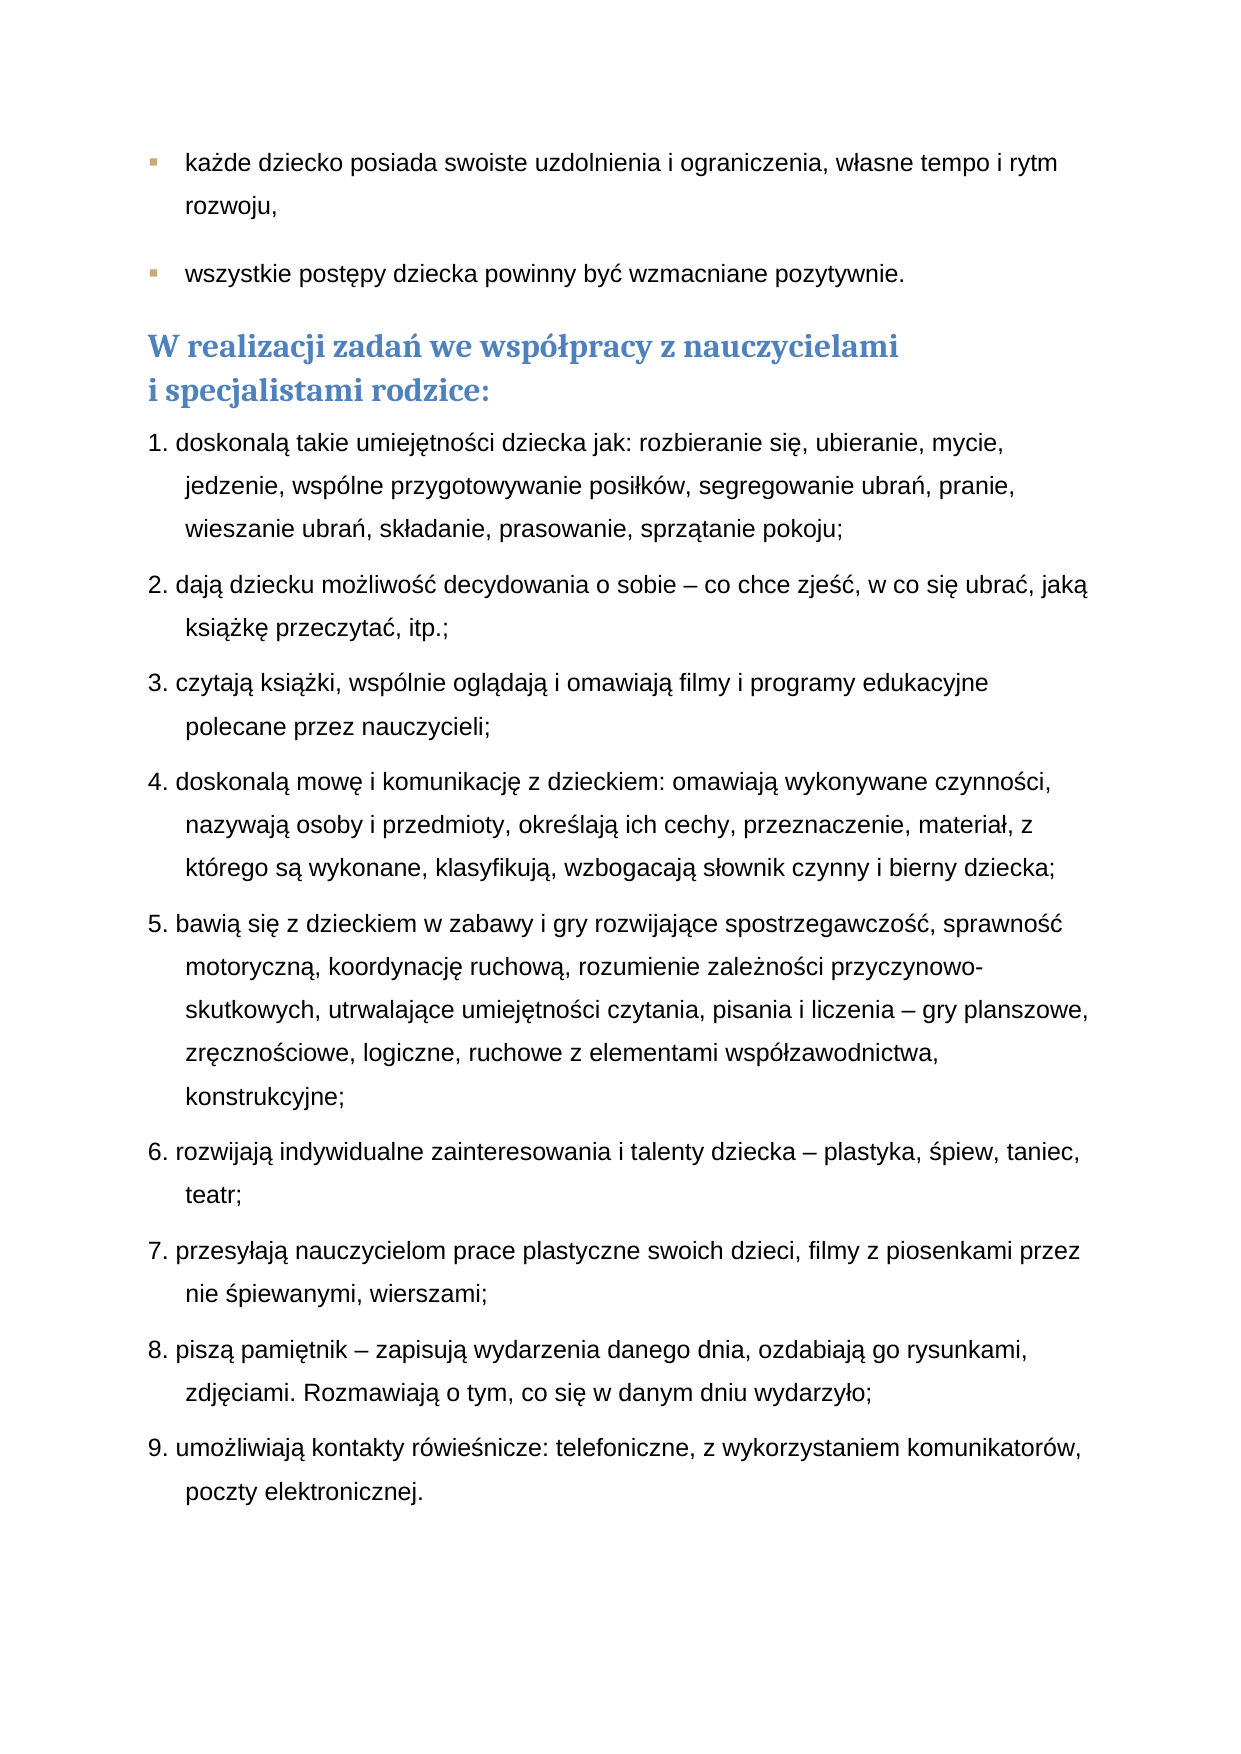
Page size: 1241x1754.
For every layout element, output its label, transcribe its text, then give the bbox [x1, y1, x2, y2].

list 4. doskonalą mowę i komunikację z dzieckiem: omawiają wykonywane czynności, nazywają osoby i przedmioty, określają ich cechy, przeznaczenie, materiał, z którego są wykonane, klasyfikują, wzbogacają słownik czynny i bierny dziecka; [148, 767, 1093, 882]
list 9. umożliwiają kontakty rówieśnicze: telefoniczne, z wykorzystaniem komunikatorów, poczty elektronicznej. [148, 1433, 1093, 1505]
list 7. przesyłają nauczycielom prace plastyczne swoich dzieci, filmy z piosenkami przez nie śpiewanymi, wierszami; [148, 1236, 1093, 1308]
text każde dziecko posiada swoiste uzdolnienia i ograniczenia, własne tempo i rytm rozwoju, [148, 148, 1093, 219]
list 5. bawią się z dzieckiem w zabawy i gry rozwijające spostrzegawczość, sprawność motoryczną, koordynację ruchową, rozumienie zależności przyczynowo-skutkowych, utrwalające umiejętności czytania, pisania i liczenia – gry planszowe, zręcznościowe, logiczne, ruchowe z elementami współzawodnictwa, konstrukcyjne; [148, 909, 1093, 1110]
list 6. rozwijają indywidualne zainteresowania i talenty dziecka – plastyka, śpiew, taniec, teatr; [148, 1137, 1093, 1209]
subtitle W realizacji zadań we współpracy z nauczycielami i specjalistami rodzice: [148, 327, 1093, 409]
list 3. czytają książki, wspólnie oglądają i omawiają filmy i programy edukacyjne polecane przez nauczycieli; [148, 668, 1093, 740]
list 2. dają dziecku możliwość decydowania o sobie – co chce zjeść, w co się ubrać, jaką książkę przeczytać, itp.; [148, 570, 1093, 642]
list 8. piszą pamiętnik – zapisują wydarzenia danego dnia, ozdabiają go rysunkami, zdjęciami. Rozmawiają o tym, co się w danym dniu wydarzyło; [148, 1335, 1093, 1407]
text wszystkie postępy dziecka powinny być wzmacniane pozytywnie. [148, 259, 1093, 288]
list 1. doskonalą takie umiejętności dziecka jak: rozbieranie się, ubieranie, mycie, jedzenie, wspólne przygotowywanie posiłków, segregowanie ubrań, pranie, wieszanie ubrań, składanie, prasowanie, sprzątanie pokoju; [148, 428, 1093, 543]
